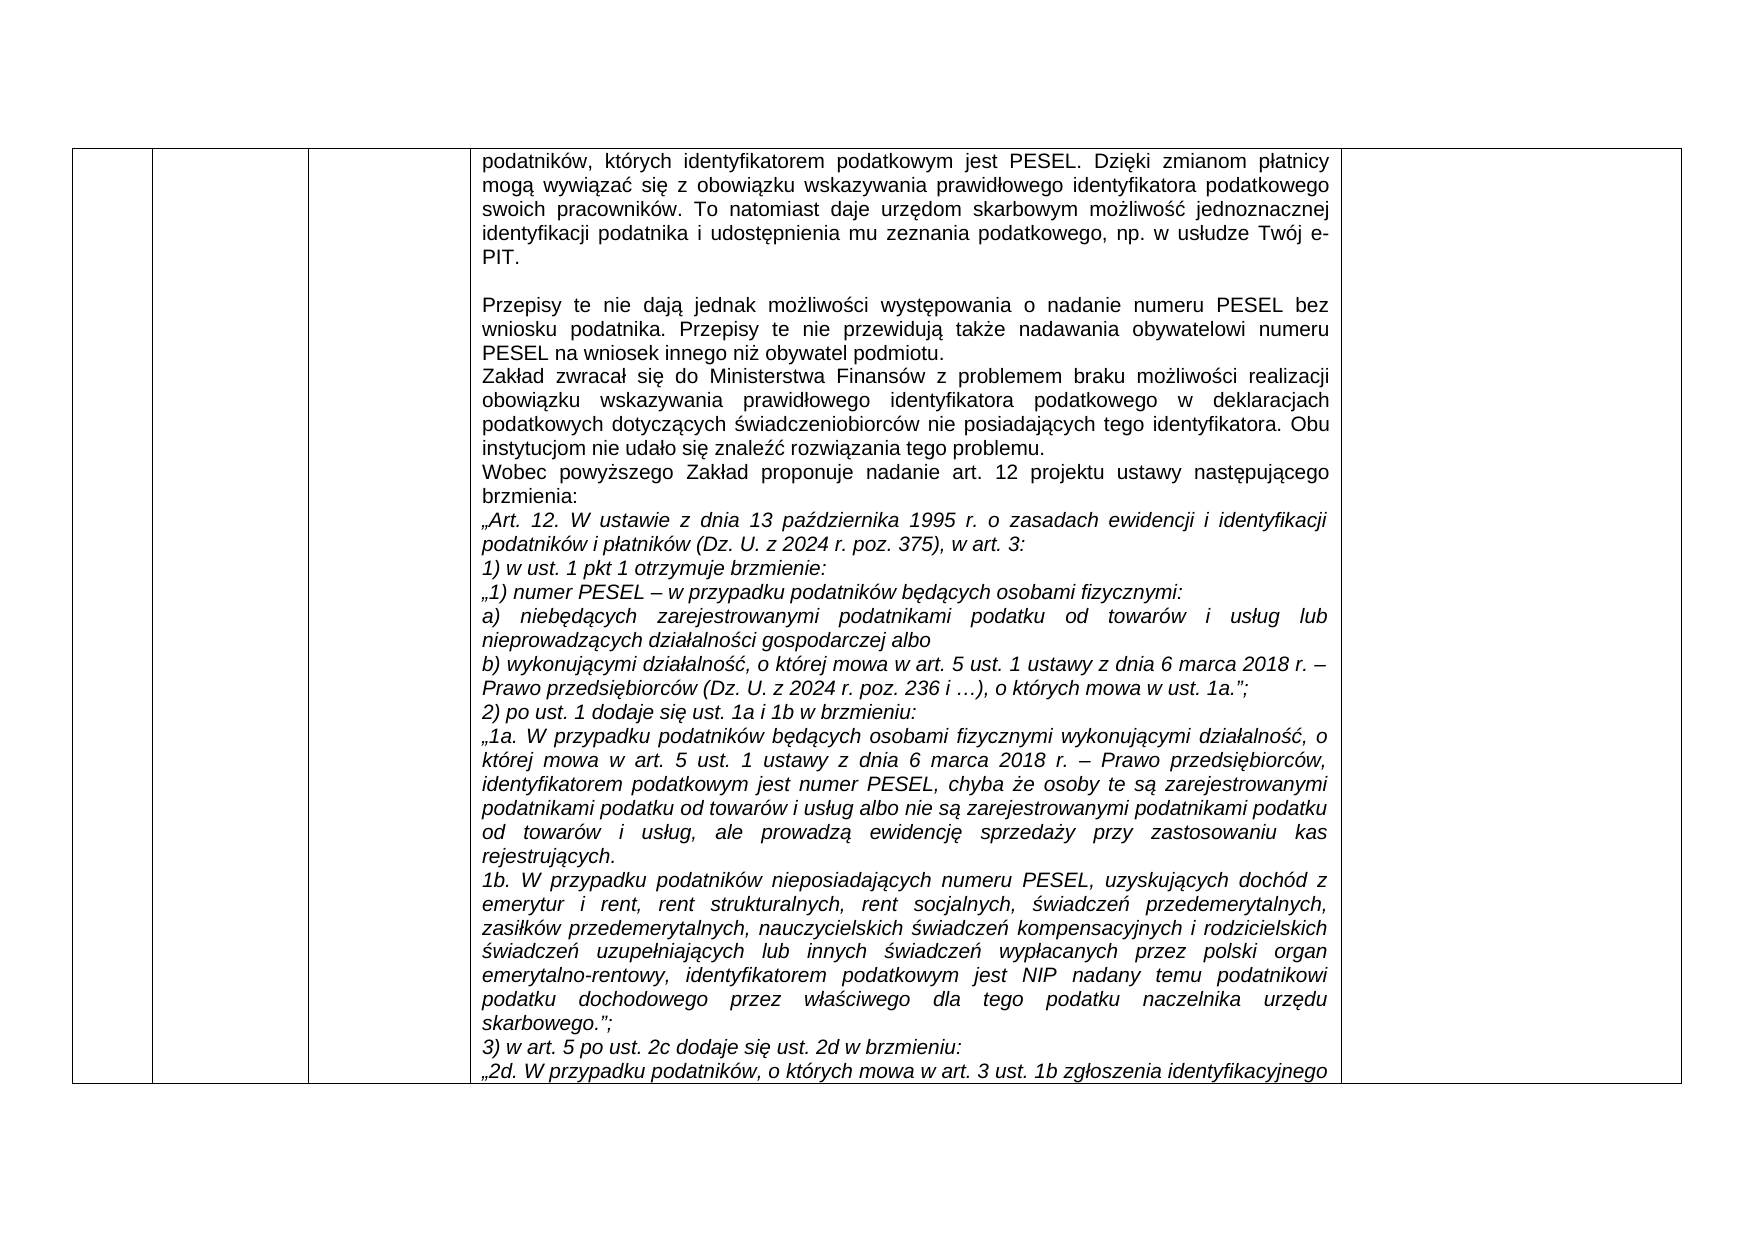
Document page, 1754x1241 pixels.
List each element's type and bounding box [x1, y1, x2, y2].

table_cell [73, 149, 152, 1083]
table_cell [471, 149, 1341, 1083]
table_cell [1342, 149, 1681, 1083]
table_cell [153, 149, 308, 1083]
table_cell [309, 149, 470, 1083]
